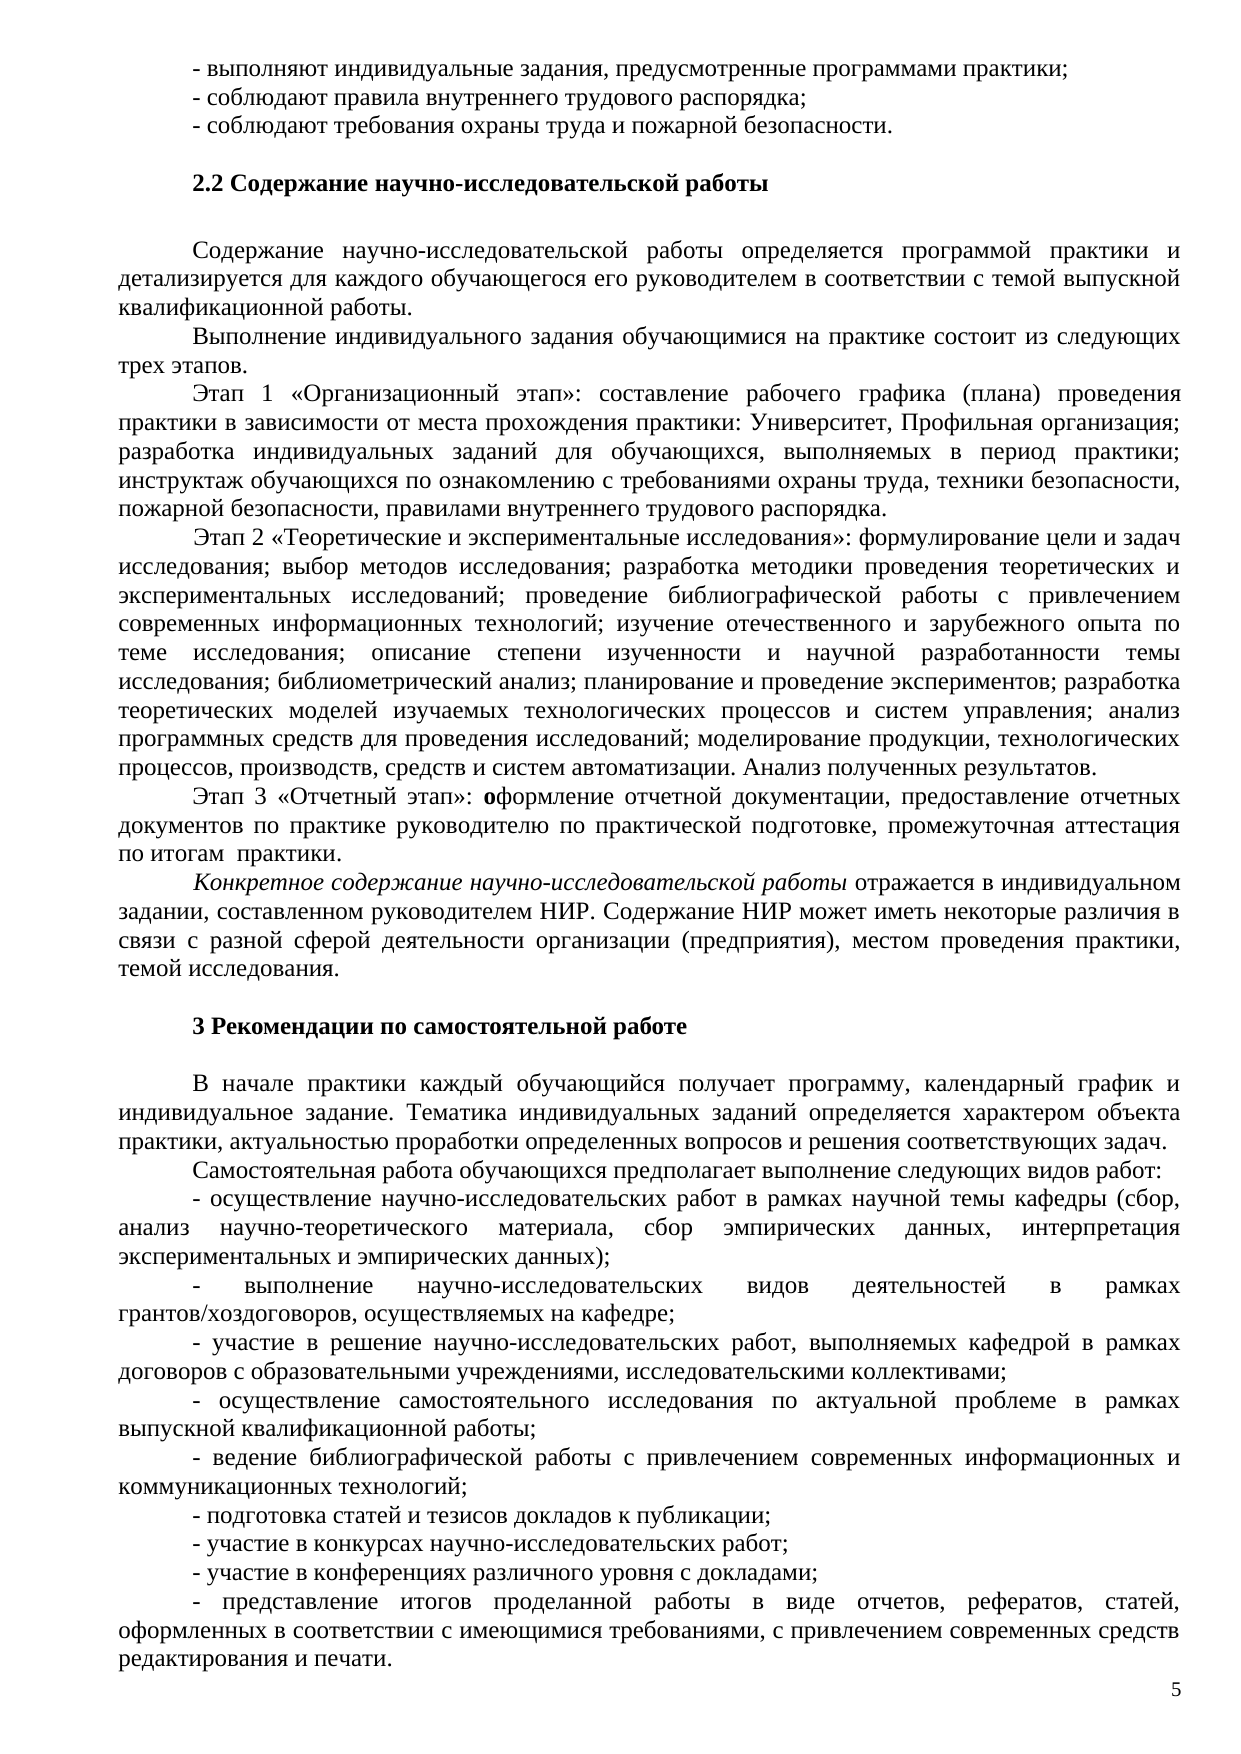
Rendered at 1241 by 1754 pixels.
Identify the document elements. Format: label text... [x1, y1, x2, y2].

text Этап 1 «Организационный этап»: составление рабочего графика (плана) проведения практики в зависимости от места прохождения практики: Университет, Профильная организация; разработка индивидуальных заданий для обучающихся, выполняемых в период практики; инструктаж обучающихся по ознакомлению с требованиями охраны труда, техники безопасности, пожарной безопасности, правилами внутреннего трудового распорядка. [118, 378, 1181, 522]
text Этап 3 «Отчетный этап»: оформление отчетной документации, предоставление отчетных документов по практике руководителю по практической подготовке, промежуточная аттестация по итогам практики. [118, 781, 1181, 867]
text Этап 2 «Теоретические и экспериментальные исследования»: формулирование цели и задач исследования; выбор методов исследования; разработка методики проведения теоретических и экспериментальных исследований; проведение библиографической работы с привлечением современных информационных технологий; изучение отечественного и зарубежного опыта по теме исследования; описание степени изученности и научной разработанности темы исследования; библиометрический анализ; планирование и проведение экспериментов; разработка теоретических моделей изучаемых технологических процессов и систем управления; анализ программных средств для проведения исследований; моделирование продукции, технологических процессов, производств, средств и систем автоматизации. Анализ полученных результатов. [118, 522, 1181, 781]
text - участие в решение научно-исследовательских работ, выполняемых кафедрой в рамках договоров с образовательными учреждениями, исследовательскими коллективами; [118, 1327, 1181, 1385]
text - участие в конкурсах научно-исследовательских работ; [118, 1528, 1181, 1557]
text - осуществление самостоятельного исследования по актуальной проблеме в рамках выпускной квалификационной работы; [118, 1385, 1181, 1442]
text - представление итогов проделанной работы в виде отчетов, рефератов, статей, оформленных в соответствии с имеющимися требованиями, с привлечением современных средств редактирования и печати. [118, 1586, 1181, 1672]
text Самостоятельная работа обучающихся предполагает выполнение следующих видов работ: [118, 1155, 1181, 1183]
text - осуществление научно-исследовательских работ в рамках научной темы кафедры (сбор, анализ научно-теоретического материала, сбор эмпирических данных, интерпретация экспериментальных и эмпирических данных); [118, 1183, 1181, 1270]
text - выполняют индивидуальные задания, предусмотренные программами практики; [118, 53, 1181, 82]
text - ведение библиографической работы с привлечением современных информационных и коммуникационных технологий; [118, 1442, 1181, 1500]
text 3 Рекомендации по самостоятельной работе [118, 1011, 1181, 1040]
text Выполнение индивидуального задания обучающимися на практике состоит из следующих трех этапов. [118, 321, 1181, 378]
text 2.2 Содержание научно-исследовательской работы [118, 168, 1181, 197]
text - участие в конференциях различного уровня с докладами; [118, 1557, 1181, 1586]
text - выполнение научно-исследовательских видов деятельностей в рамках грантов/хоздоговоров, осуществляемых на кафедре; [118, 1270, 1181, 1327]
text - подготовка статей и тезисов докладов к публикации; [118, 1500, 1181, 1528]
text - соблюдают правила внутреннего трудового распорядка; [118, 82, 1181, 111]
text - соблюдают требования охраны труда и пожарной безопасности. [118, 111, 1181, 139]
text Конкретное содержание научно-исследовательской работы отражается в индивидуальном задании, составленном руководителем НИР. Содержание НИР может иметь некоторые различия в связи с разной сферой деятельности организации (предприятия), местом проведения практики, темой исследования. [118, 867, 1181, 982]
text Содержание научно-исследовательской работы определяется программой практики и детализируется для каждого обучающегося его руководителем в соответствии с темой выпускной квалификационной работы. [118, 235, 1181, 321]
text В начале практики каждый обучающийся получает программу, календарный график и индивидуальное задание. Тематика индивидуальных заданий определяется характером объекта практики, актуальностью проработки определенных вопросов и решения соответствующих задач. [118, 1068, 1181, 1155]
